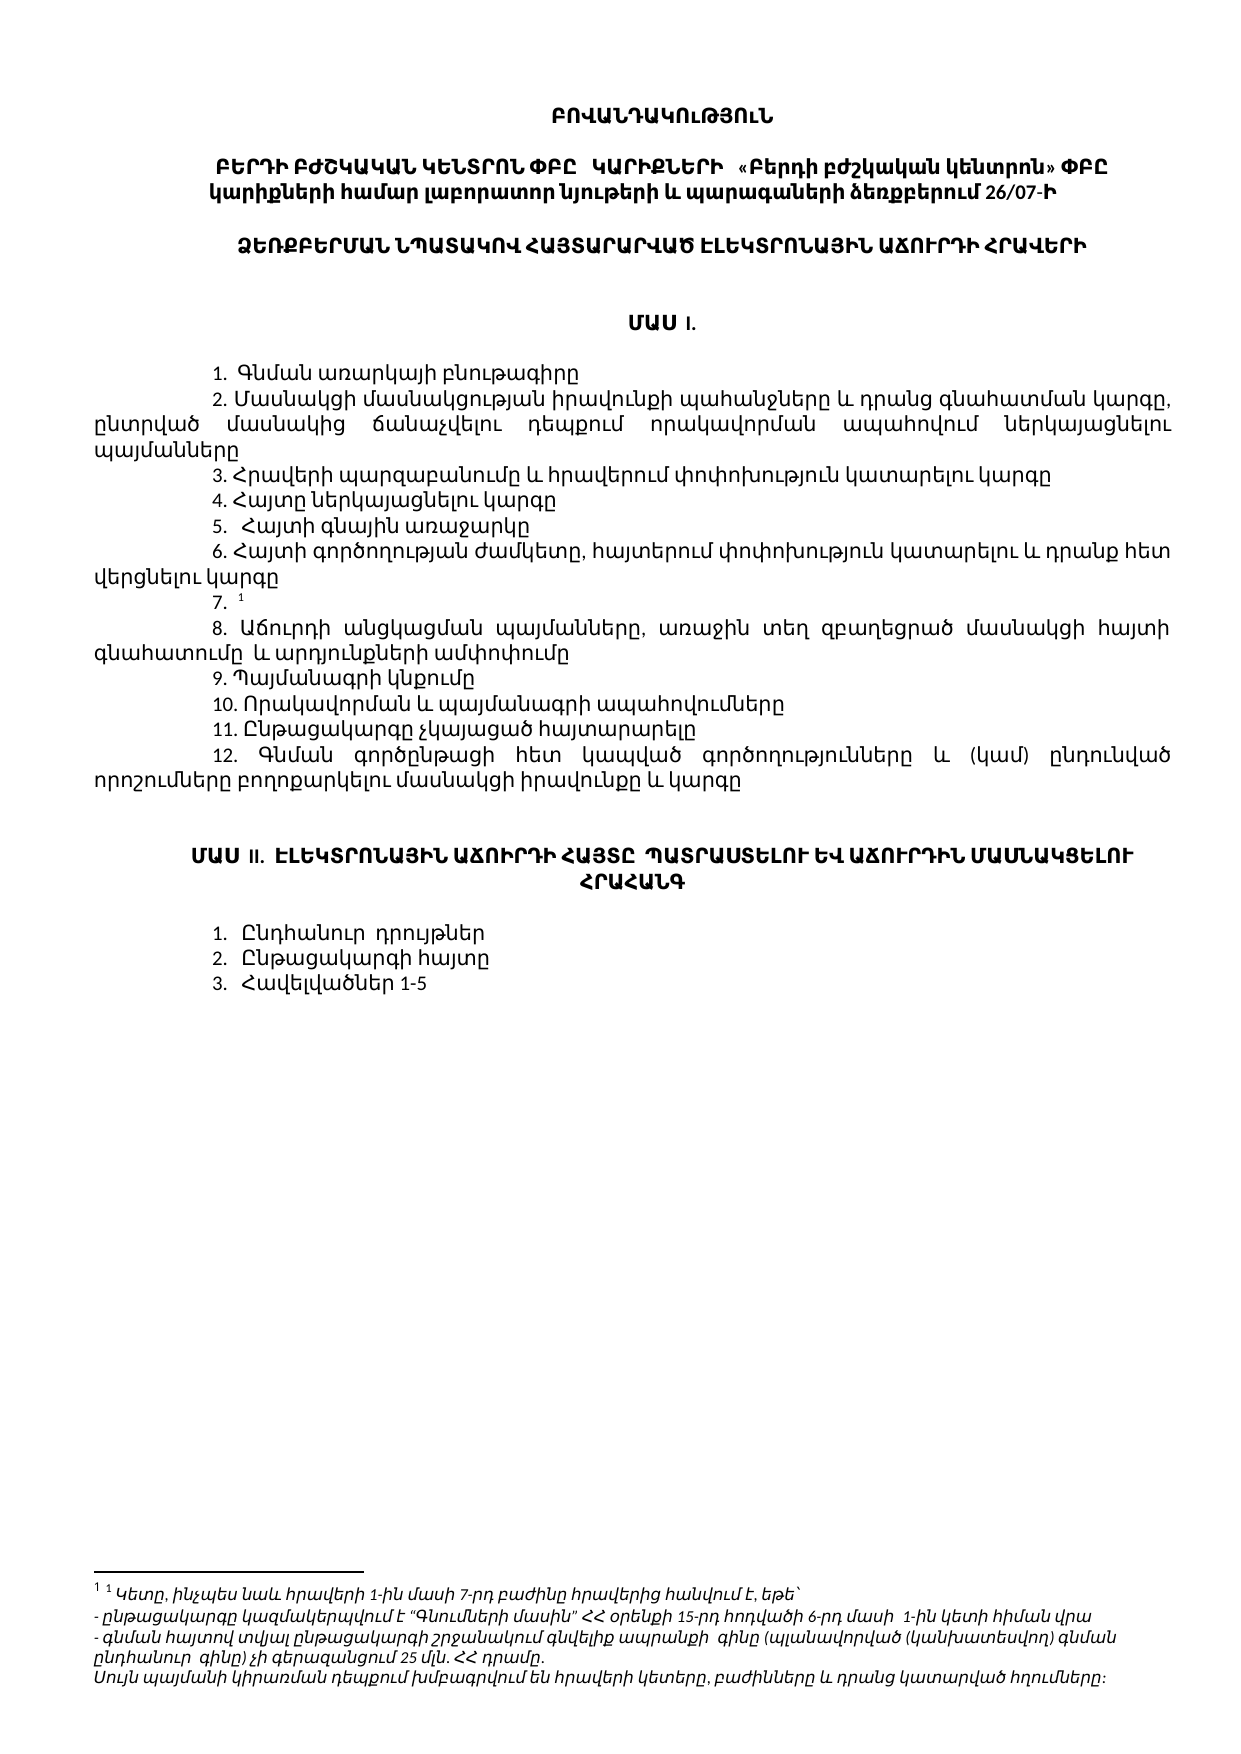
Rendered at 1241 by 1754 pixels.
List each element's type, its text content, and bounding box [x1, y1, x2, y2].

text 12. Գնման գործընթացի հետ կապված գործողությունները և (կամ) ընդունված որոշումները բողոքարկելու մասնակցի իրավունքը և կարգը [94, 742, 1171, 793]
text ՁԵՌՔԲԵՐՄԱՆ ՆՊԱՏԱԿՈՎ ՀԱՅՏԱՐԱՐՎԱԾ ԷԼԵԿՏՐՈՆԱՅԻՆ ԱՃՈՒՐԴԻ ՀՐԱՎԵՐԻ [94, 233, 1171, 259]
text 2. Ընթացակարգի հայտը [94, 945, 1171, 971]
text 3. Հավելվածներ 1-5 [94, 971, 1171, 996]
text 1. Գնման առարկայի բնութագիրը [94, 361, 1171, 386]
text 6. Հայտի գործողության ժամկետը, հայտերում փոփոխություն կատարելու և դրանք հետ վերցնելու կարգը [94, 538, 1171, 589]
text ՄԱՍ II. ԷԼԵԿՏՐՈՆԱՅԻՆ ԱՃՈԻՐԴԻ ՀԱՅՏԸ ՊԱՏՐԱՍՏԵԼՈՒ ԵՎ ԱՃՈՒՐԴԻՆ ՄԱՍՆԱԿՑԵԼՈՒ ՀՐԱՀԱՆԳ [94, 843, 1171, 894]
text 11. Ընթացակարգը չկայացած հայտարարելը [94, 716, 1171, 742]
text ԲԵՐԴԻ ԲԺՇԿԱԿԱՆ ԿԵՆՏՐՈՆ ՓԲԸ ԿԱՐԻՔՆԵՐԻ «Բերդի բժշկական կենտրոն» ՓԲԸ կարիքների համար լաբորատոր նյութերի և պարագաների ձեռքբերում 26/07-Ի [94, 154, 1171, 205]
text ՄԱՍ I. [94, 310, 1171, 335]
text 2. Մասնակցի մասնակցության իրավունքի պահանջները և դրանց գնահատման կարգը, ընտրված մասնակից ճանաչվելու դեպքում որակավորման ապահովում ներկայացնելու պայմանները [94, 386, 1171, 462]
text 7. 1 [94, 589, 1171, 615]
text 10. Որակավորման և պայմանագրի ապահովումները [94, 691, 1171, 716]
text 4. Հայտը ներկայացնելու կարգը [94, 488, 1171, 513]
text 1. Ընդհանուր դրույթներ [94, 920, 1171, 945]
text 8. Աճուրդի անցկացման պայմանները, առաջին տեղ զբաղեցրած մասնակցի հայտի գնահատումը և արդյունքների ամփոփումը [94, 615, 1171, 666]
text 9. Պայմանագրի կնքումը [94, 666, 1171, 691]
text 3. Հրավերի պարզաբանումը և հրավերում փոփոխություն կատարելու կարգը [94, 462, 1171, 488]
text ԲՈՎԱՆԴԱԿՈւԹՅՈւՆ [94, 103, 1171, 128]
text 5. Հայտի գնային առաջարկը [94, 513, 1171, 538]
